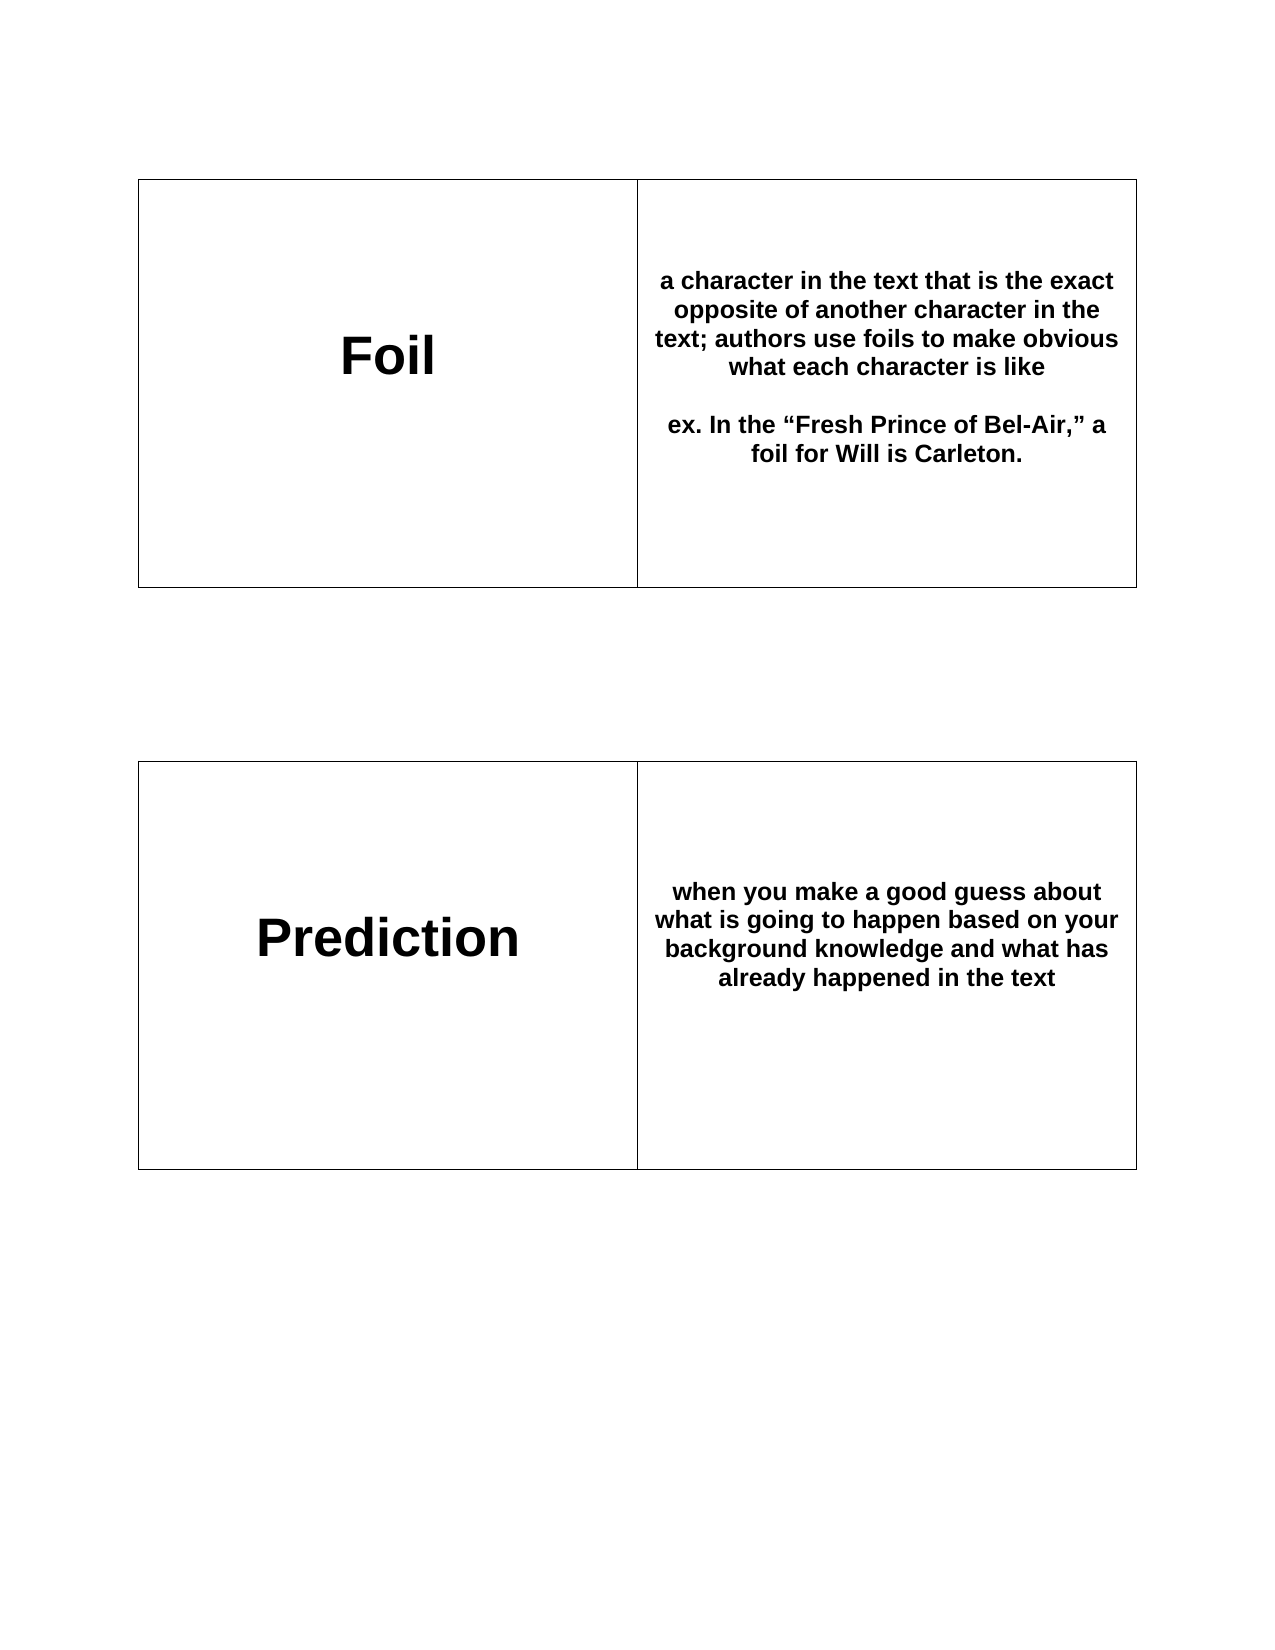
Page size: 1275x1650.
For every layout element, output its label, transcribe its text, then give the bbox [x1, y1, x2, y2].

table_header a character in the text that is the exact opposite of another character in the text; authors use foils to make obvious what each character is like ex. In the “Fresh Prince of Bel-Air,” a foil for Will is Carleton. [638, 180, 1136, 587]
table_header Prediction [139, 762, 637, 1169]
table_header when you make a good guess about what is going to happen based on your background knowledge and what has already happened in the text [638, 762, 1136, 1169]
table_header Foil [139, 180, 637, 587]
